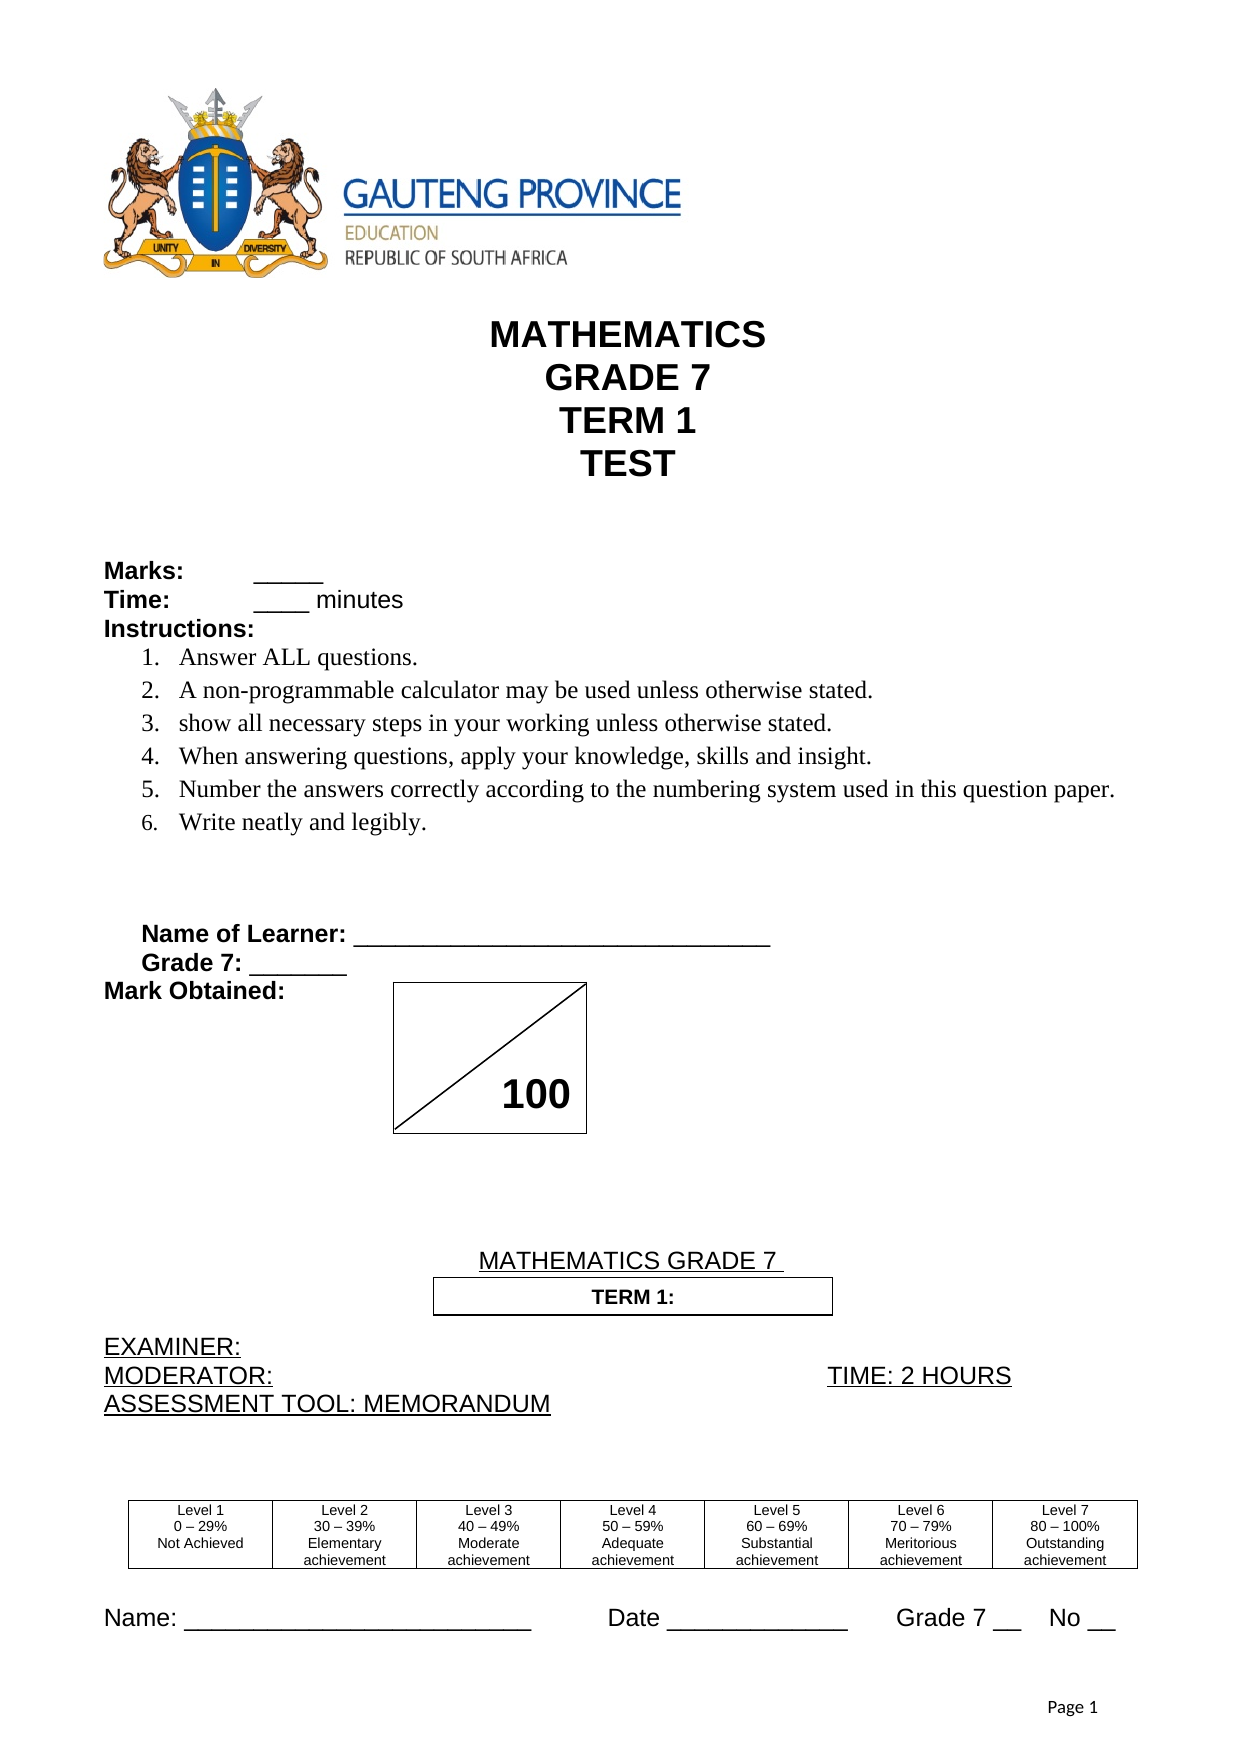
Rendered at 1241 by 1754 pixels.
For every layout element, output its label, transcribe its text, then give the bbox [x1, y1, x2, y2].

text GRADE 7 [103, 355, 1152, 398]
table_header Level 1 0 – 29% Not Achieved [129, 1501, 272, 1568]
list show all necessary steps in your working unless otherwise stated. [141, 708, 1152, 737]
table_header Level 3 40 – 49% Moderate achievement [417, 1501, 560, 1568]
table_header Level 2 30 – 39% Elementary achievement [273, 1501, 416, 1568]
picture [103, 88, 713, 278]
text MATHEMATICS [103, 312, 1152, 355]
list Answer ALL questions. [141, 642, 1152, 671]
list When answering questions, apply your knowledge, skills and insight. [141, 741, 1152, 770]
list Write neatly and legibly. [141, 807, 1152, 836]
table_header Level 5 60 – 69% Substantial achievement [705, 1501, 848, 1568]
text MODERATOR: TIME: 2 HOURS ASSESSMENT TOOL: MEMORANDUM [103, 1361, 1152, 1418]
text Marks: _____ [103, 556, 1152, 585]
table_header Level 4 50 – 59% Adequate achievement [561, 1501, 704, 1568]
text MATHEMATICS GRADE 7 [103, 1246, 1152, 1274]
text Instructions: [103, 614, 1152, 642]
list A non-programmable calculator may be used unless otherwise stated. [141, 675, 1152, 704]
text TERM 1 [103, 398, 1152, 441]
list Number the answers correctly according to the numbering system used in this question paper. [141, 774, 1152, 803]
text EXAMINER: [103, 1332, 1152, 1361]
text Name: _________________________ Date _____________ Grade 7 __ No __ [103, 1603, 1152, 1632]
text TEST [103, 441, 1152, 484]
text Time: ____ minutes [103, 585, 1152, 614]
table_header Level 7 80 – 100% Outstanding achievement [993, 1501, 1137, 1568]
table_header Level 6 70 – 79% Meritorious achievement [849, 1501, 992, 1568]
